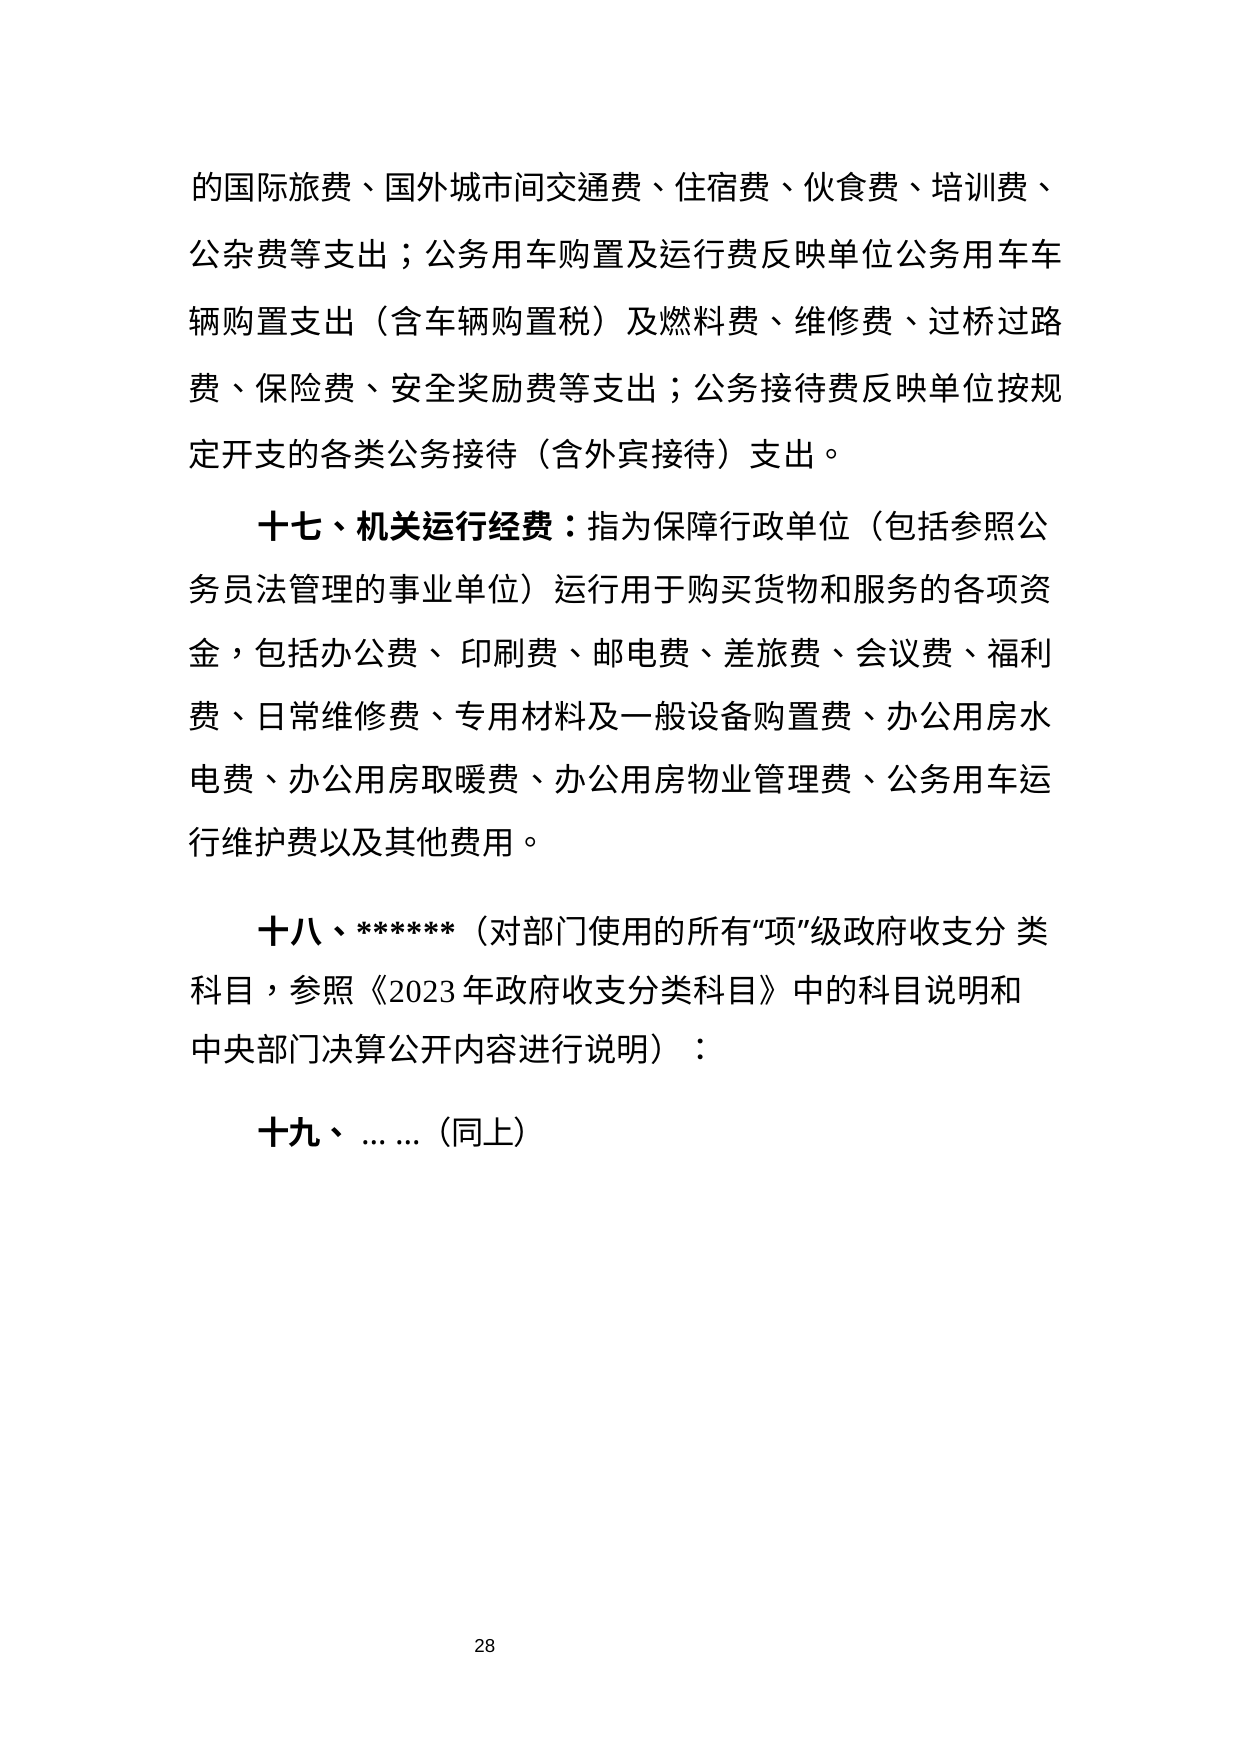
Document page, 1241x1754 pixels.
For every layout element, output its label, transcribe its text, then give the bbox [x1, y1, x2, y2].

text 十八、******（对部门使用的所有“项”级政府收支分 类科目，参照《2023年政府收支分类科目》中的科目说明和 中央部门决算公开内容进行说明）： [190, 909, 1053, 1071]
text 十七、机关运行经费：指为保障行政单位（包括参照公 务员法管理的事业单位）运行用于购买货物和服务的各项资 金，包括办公费、 印刷费、邮电费、差旅费、会议费、福利 费、日常维修费、专用材料及一般设备购置费、办公用房水 电费、办公用房取暖费、办公用房物业管理费、公务用车运 行维护费以及其他费用。 [189, 504, 1053, 864]
text 的国际旅费、国外城市间交通费、住宿费、伙食费、培训费、 公杂费等支出；公务用车购置及运行费反映单位公务用车车 辆购置支出（含车辆购置税）及燃料费、维修费、过桥过路 费、保险费、安全奖励费等支出；公务接待费反映单位按规 定开支的各类公务接待（含外宾接待）支出。 [188, 165, 1063, 476]
text 十九、 … …（同上） [257, 1112, 1063, 1153]
